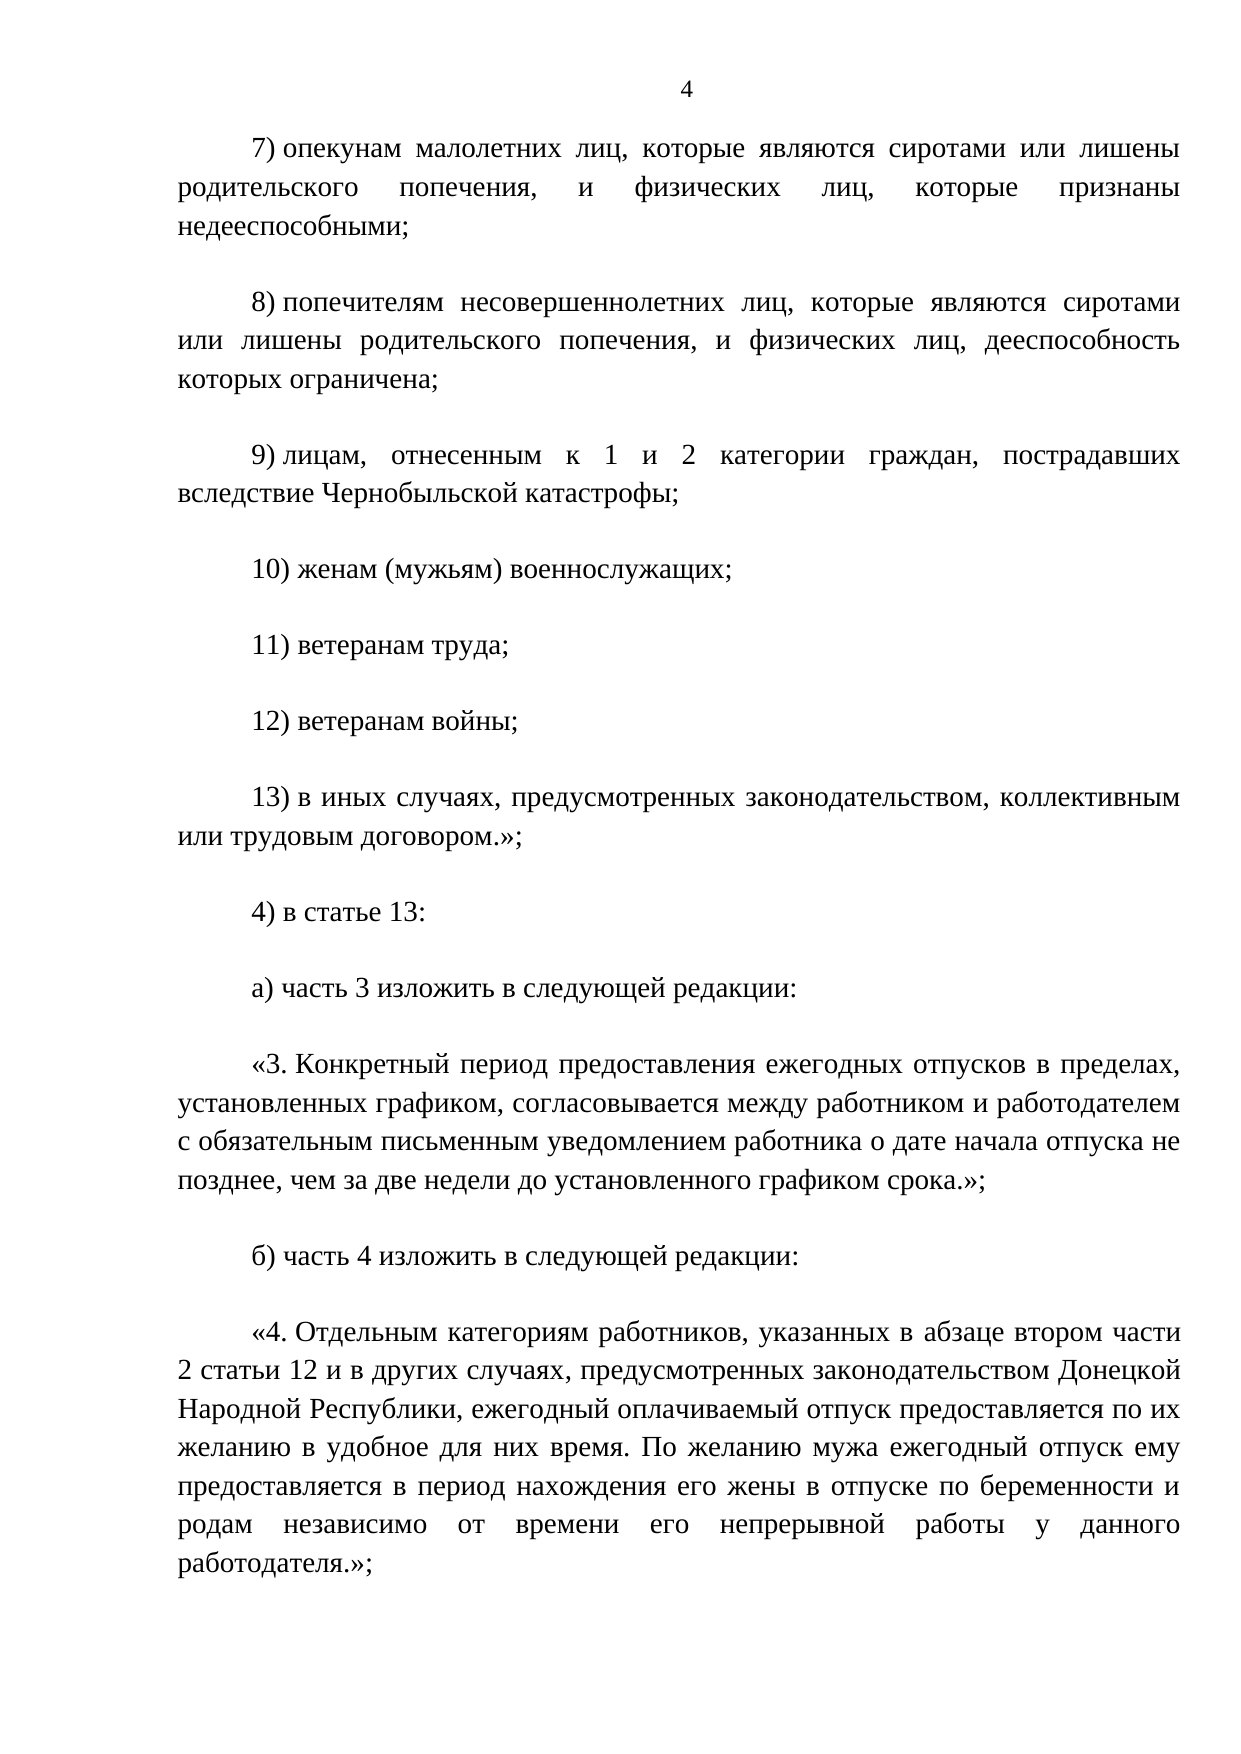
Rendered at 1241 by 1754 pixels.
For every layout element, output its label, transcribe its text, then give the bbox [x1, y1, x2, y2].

list б) часть 4 изложить в следующей редакции: [177, 1238, 1181, 1271]
text 7) опекунам малолетних лиц, которые являются сиротами или лишены родительского попечения, и физических лиц, которые признаны недееспособными; [177, 131, 1181, 241]
text 11) ветеранам труда; [177, 627, 1181, 661]
text а) часть 3 изложить в следующей редакции: [177, 970, 1181, 1004]
text 13) в иных случаях, предусмотренных законодательством, коллективным или трудовым договором.»; [177, 779, 1181, 852]
text 9) лицам, отнесенным к 1 и 2 категории граждан, пострадавших вследствие Чернобыльской катастрофы; [177, 437, 1181, 509]
text 12) ветеранам войны; [177, 703, 1181, 737]
text «3. Конкретный период предоставления ежегодных отпусков в пределах, установленных графиком, согласовывается между работником и работодателем с обязательным письменным уведомлением работника о дате начала отпуска не позднее, чем за две недели до установленного графиком срока.»; [177, 1046, 1181, 1195]
list «4. Отдельным категориям работников, указанных в абзаце втором части 2 статьи 12 и в других случаях, предусмотренных законодательством Донецкой Народной Республики, ежегодный оплачиваемый отпуск предоставляется по их желанию в удобное для них время. По желанию мужа ежегодный отпуск ему предоставляется в период нахождения его жены в отпуске по беременности и родам независимо от времени его непрерывной работы у данного работодателя.»; [177, 1314, 1181, 1579]
text 10) женам (мужьям) военнослужащих; [177, 551, 1181, 585]
text 8) попечителям несовершеннолетних лиц, которые являются сиротами или лишены родительского попечения, и физических лиц, дееспособность которых ограничена; [177, 284, 1181, 394]
text 4) в статье 13: [177, 894, 1181, 928]
